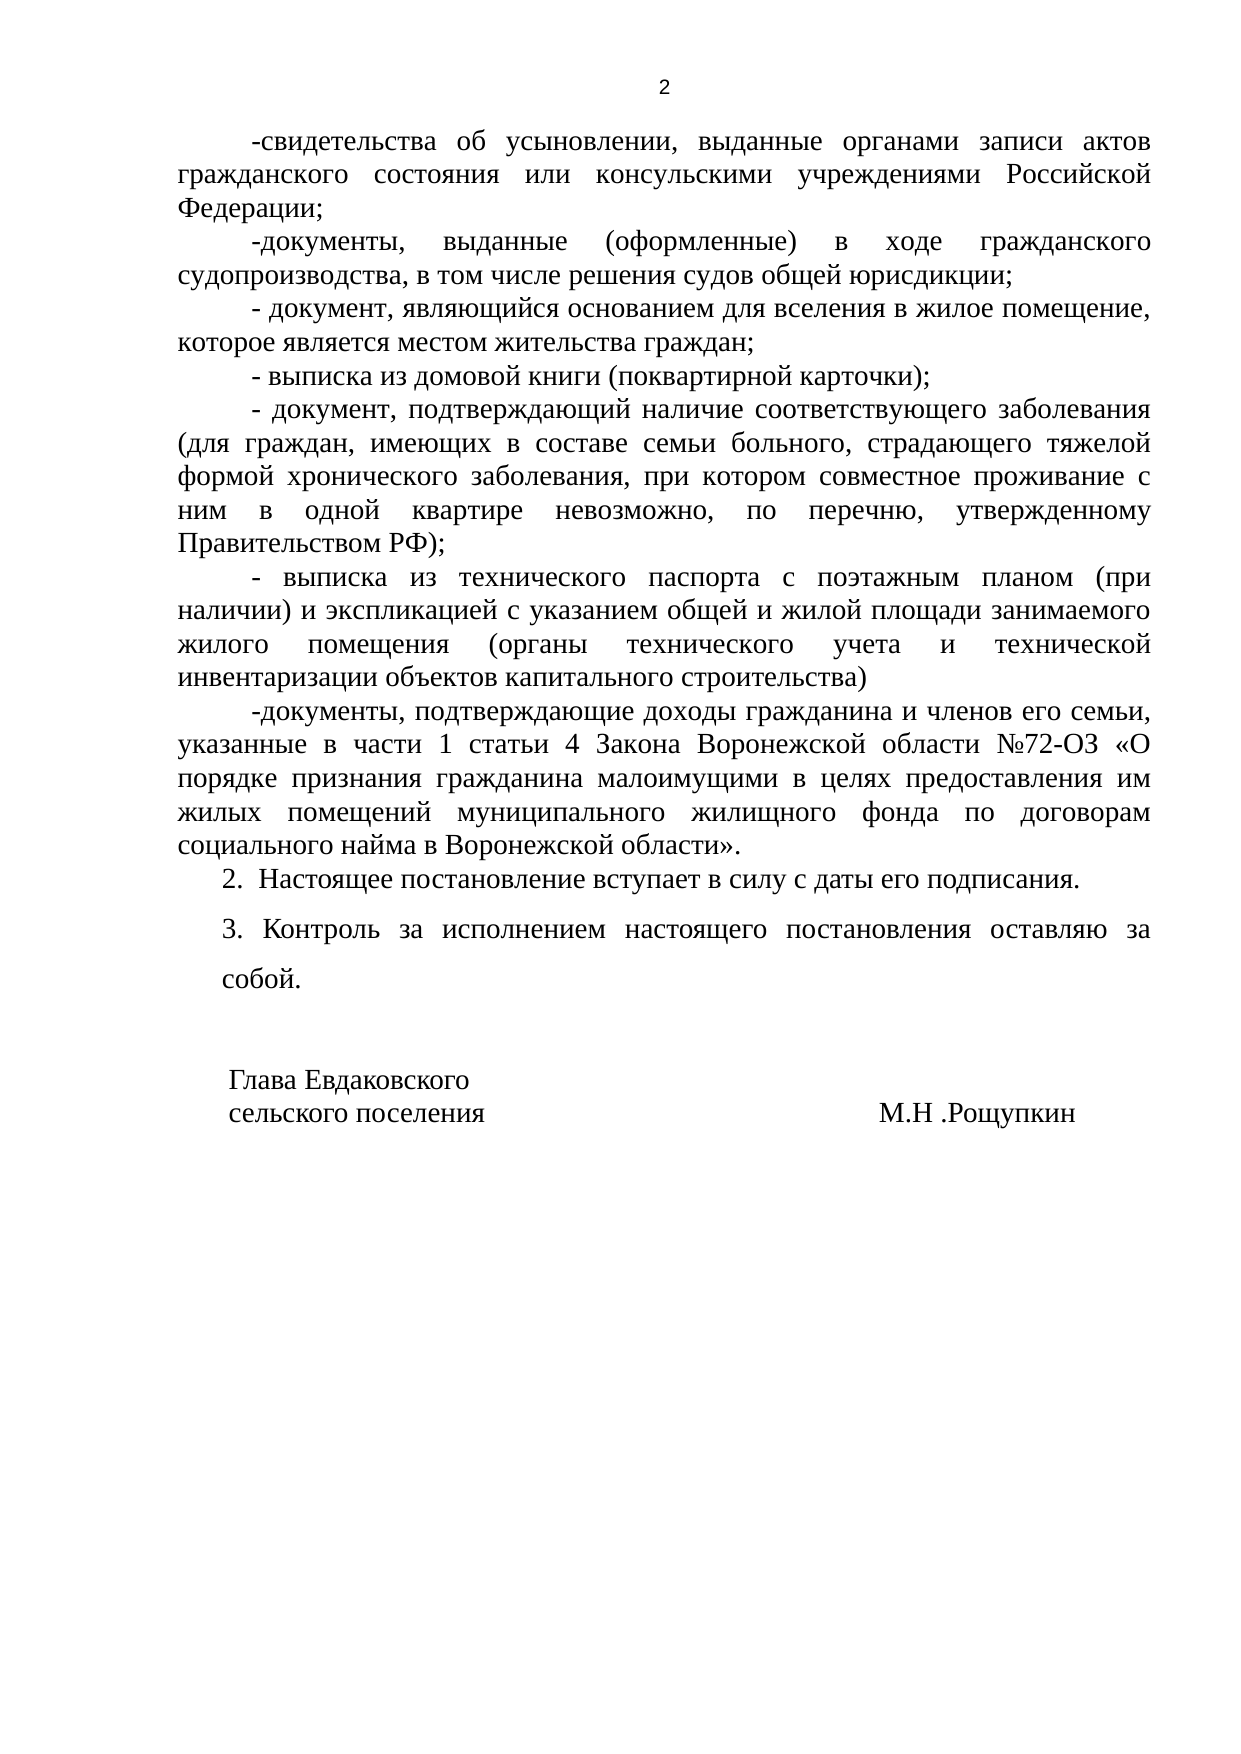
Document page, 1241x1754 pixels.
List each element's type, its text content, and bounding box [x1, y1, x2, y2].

text 3. Контроль за исполнением настоящего постановления оставляю за собой. [222, 911, 1152, 995]
text - документ, являющийся основанием для вселения в жилое помещение, которое является местом жительства граждан; [177, 291, 1152, 358]
text - выписка из технического паспорта с поэтажным планом (при наличии) и экспликацией с указанием общей и жилой площади занимаемого жилого помещения (органы технического учета и технической инвентаризации объектов капитального строительства) [177, 559, 1152, 693]
text Глава Евдаковского [177, 1062, 1152, 1096]
text - документ, подтверждающий наличие соответствующего заболевания (для граждан, имеющих в составе семьи больного, страдающего тяжелой формой хронического заболевания, при котором совместное проживание с ним в одной квартире невозможно, по перечню, утвержденному Правительством РФ); [177, 391, 1152, 559]
text сельского поселения М.Н .Рощупкин [177, 1096, 1152, 1129]
text - выписка из домовой книги (поквартирной карточки); [177, 358, 1152, 391]
text -документы, подтверждающие доходы гражданина и членов его семьи, указанные в части 1 статьи 4 Закона Воронежской области №72-ОЗ «О порядке признания гражданина малоимущими в целях предоставления им жилых помещений муниципального жилищного фонда по договорам социального найма в Воронежской области». [177, 693, 1152, 861]
text -свидетельства об усыновлении, выданные органами записи актов гражданского состояния или консульскими учреждениями Российской Федерации; [177, 123, 1152, 223]
text 2. Настоящее постановление вступает в силу с даты его подписания. [222, 861, 1152, 894]
text -документы, выданные (оформленные) в ходе гражданского судопроизводства, в том числе решения судов общей юрисдикции; [177, 223, 1152, 291]
